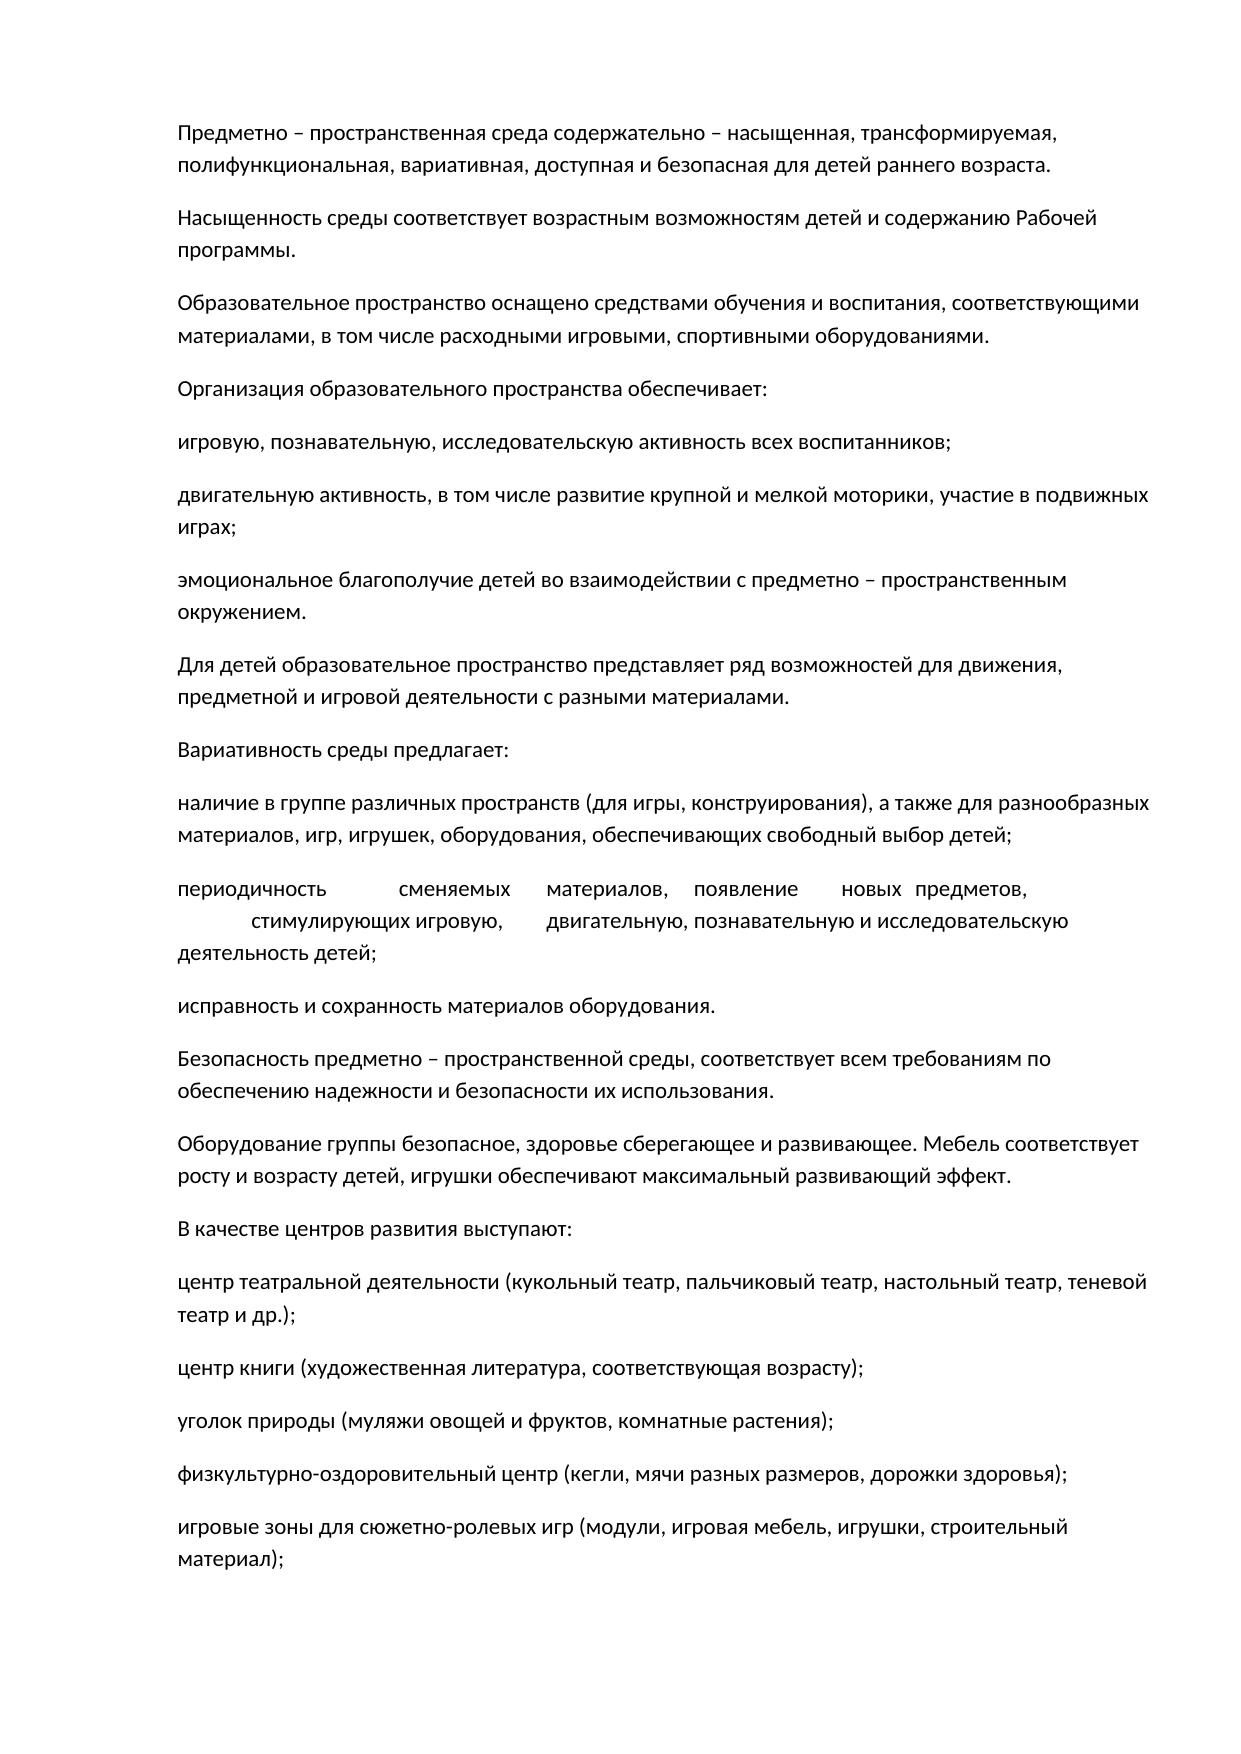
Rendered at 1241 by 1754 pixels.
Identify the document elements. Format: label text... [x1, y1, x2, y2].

text игровые зоны для сюжетно-ролевых игр (модули, игровая мебель, игрушки, строительный материал); [177, 1512, 1152, 1572]
text Вариативность среды предлагает: [177, 735, 1152, 763]
text двигательную активность, в том числе развитие крупной и мелкой моторики, участие в подвижных играх; [177, 480, 1152, 540]
text Организация образовательного пространства обеспечивает: [177, 374, 1152, 402]
text В качестве центров развития выступают: [177, 1214, 1152, 1242]
text Оборудование группы безопасное, здоровье сберегающее и развивающее. Мебель соответствует росту и возрасту детей, игрушки обеспечивают максимальный развивающий эффект. [177, 1129, 1152, 1189]
text Образовательное пространство оснащено средствами обучения и воспитания, соответствующими материалами, в том числе расходными игровыми, спортивными оборудованиями. [177, 288, 1152, 349]
text Предметно – пространственная среда содержательно – насыщенная, трансформируемая, полифункциональная, вариативная, доступная и безопасная для детей раннего возраста. [177, 118, 1152, 178]
text исправность и сохранность материалов оборудования. [177, 991, 1152, 1019]
text периодичность сменяемых материалов, появление новых предметов, стимулирующих игровую, двигательную, познавательную и исследовательскую деятельность детей; [177, 874, 1152, 966]
text физкультурно-оздоровительный центр (кегли, мячи разных размеров, дорожки здоровья); [177, 1459, 1152, 1487]
text центр книги (художественная литература, соответствующая возрасту); [177, 1353, 1152, 1381]
text игровую, познавательную, исследовательскую активность всех воспитанников; [177, 427, 1152, 455]
text эмоциональное благополучие детей во взаимодействии с предметно – пространственным окружением. [177, 565, 1152, 625]
text Для детей образовательное пространство представляет ряд возможностей для движения, предметной и игровой деятельности с разными материалами. [177, 650, 1152, 710]
text Безопасность предметно – пространственной среды, соответствует всем требованиям по обеспечению надежности и безопасности их использования. [177, 1044, 1152, 1104]
text центр театральной деятельности (кукольный театр, пальчиковый театр, настольный театр, теневой театр и др.); [177, 1267, 1152, 1328]
text уголок природы (муляжи овощей и фруктов, комнатные растения); [177, 1406, 1152, 1434]
text Насыщенность среды соответствует возрастным возможностям детей и содержанию Рабочей программы. [177, 203, 1152, 263]
text наличие в группе различных пространств (для игры, конструирования), а также для разнообразных материалов, игр, игрушек, оборудования, обеспечивающих свободный выбор детей; [177, 788, 1152, 849]
